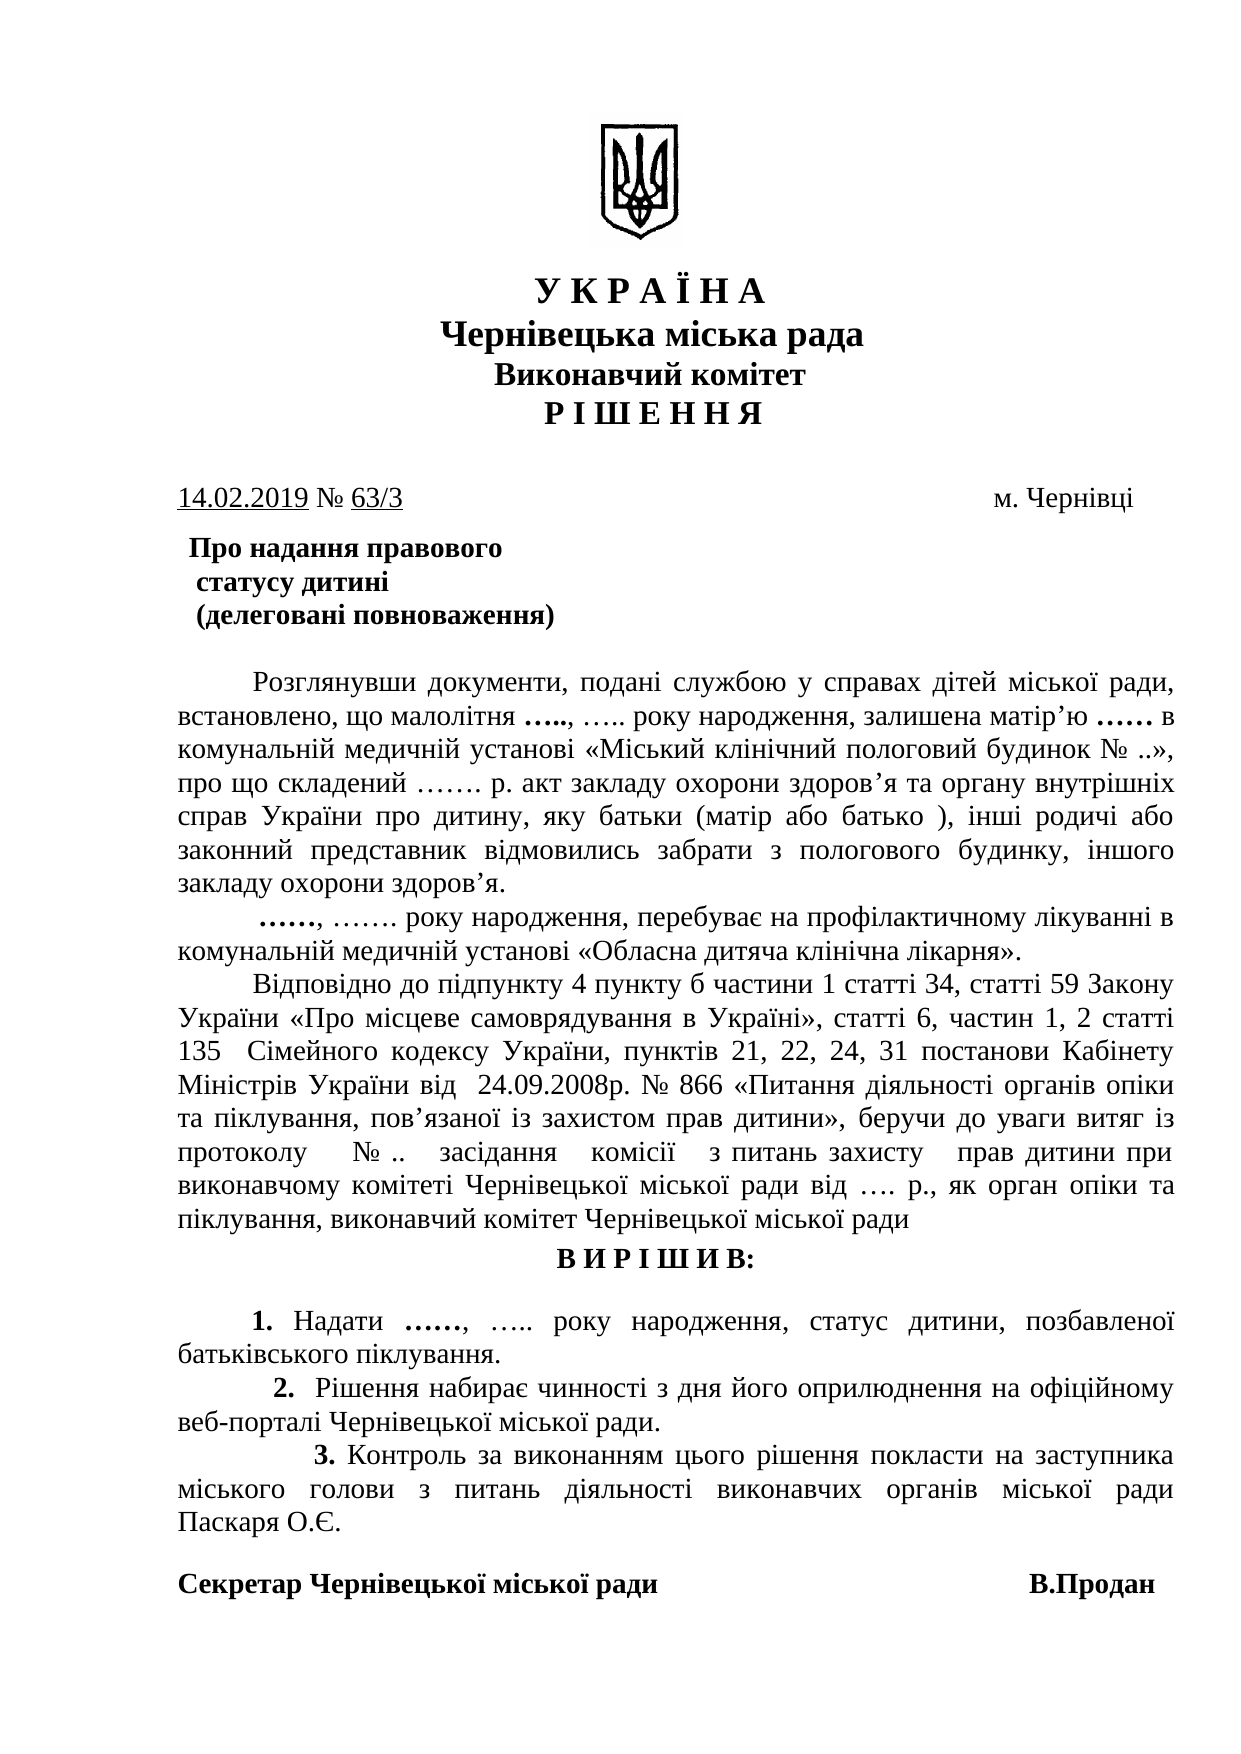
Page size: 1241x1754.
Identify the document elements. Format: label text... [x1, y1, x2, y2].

text ……, ……. року народження, перебуває на профілактичному лікуванні в комунальній медичній установі «Обласна дитяча клінічна лікарня». [177, 899, 1175, 966]
subtitle Виконавчий комітет [177, 354, 1175, 393]
text 14.02.2019 № 63/3 м. Чернівці [177, 480, 1175, 513]
subtitle Р І Ш Е Н Н Я [177, 393, 1175, 431]
text Секретар Чернівецької міської ради В.Продан [177, 1567, 1175, 1600]
text 2. Рішення набирає чинності з дня його оприлюднення на офіційному веб-порталі Чернівецької міської ради. [177, 1370, 1175, 1437]
text Відповідно до підпункту 4 пункту б частини 1 статті 34, статті 59 Закону України «Про місцеве самоврядування в Україні», статті 6, частин 1, 2 статті 135 Сімейного кодексу України, пунктів 21, 22, 24, 31 постанови Кабінету Міністрів України від 24.09.2008р. № 866 «Питання діяльності органів опіки та піклування, пов’язаної із захистом прав дитини», беручи до уваги витяг із протоколу № .. засідання комісії з питань захисту прав дитини при виконавчому комітеті Чернівецької міської ради від …. р., як орган опіки та піклування, виконавчий комітет Чернівецької міської ради [177, 966, 1175, 1234]
subtitle В И Р І Ш И В: [177, 1241, 1175, 1274]
text У К Р А Ї Н А [177, 268, 1175, 311]
text 3. Контроль за виконанням цього рішення покласти на заступника міського голови з питань діяльності виконавчих органів міської ради Паскаря О.Є. [177, 1437, 1175, 1538]
text Розглянувши документи, подані службою у справах дітей міської ради, встановлено, що малолітня ….., ….. року народження, залишена матір’ю …… в комунальній медичній установі «Міський клінічний пологовий будинок № ..», про що складений ……. р. акт закладу охорони здоров’я та органу внутрішніх справ України про дитину, яку батьки (матір або батько ), інші родичі або законний представник відмовились забрати з пологового будинку, іншого закладу охорони здоров’я. [177, 664, 1175, 899]
table_header Про надання правового статусу дитині (делеговані повноваження) [177, 530, 1166, 631]
picture [589, 112, 684, 249]
text 1. Надати ……, ….. року народження, статус дитини, позбавленої батьківського піклування. [177, 1303, 1175, 1370]
text Чернівецька міська рада [177, 311, 1175, 354]
